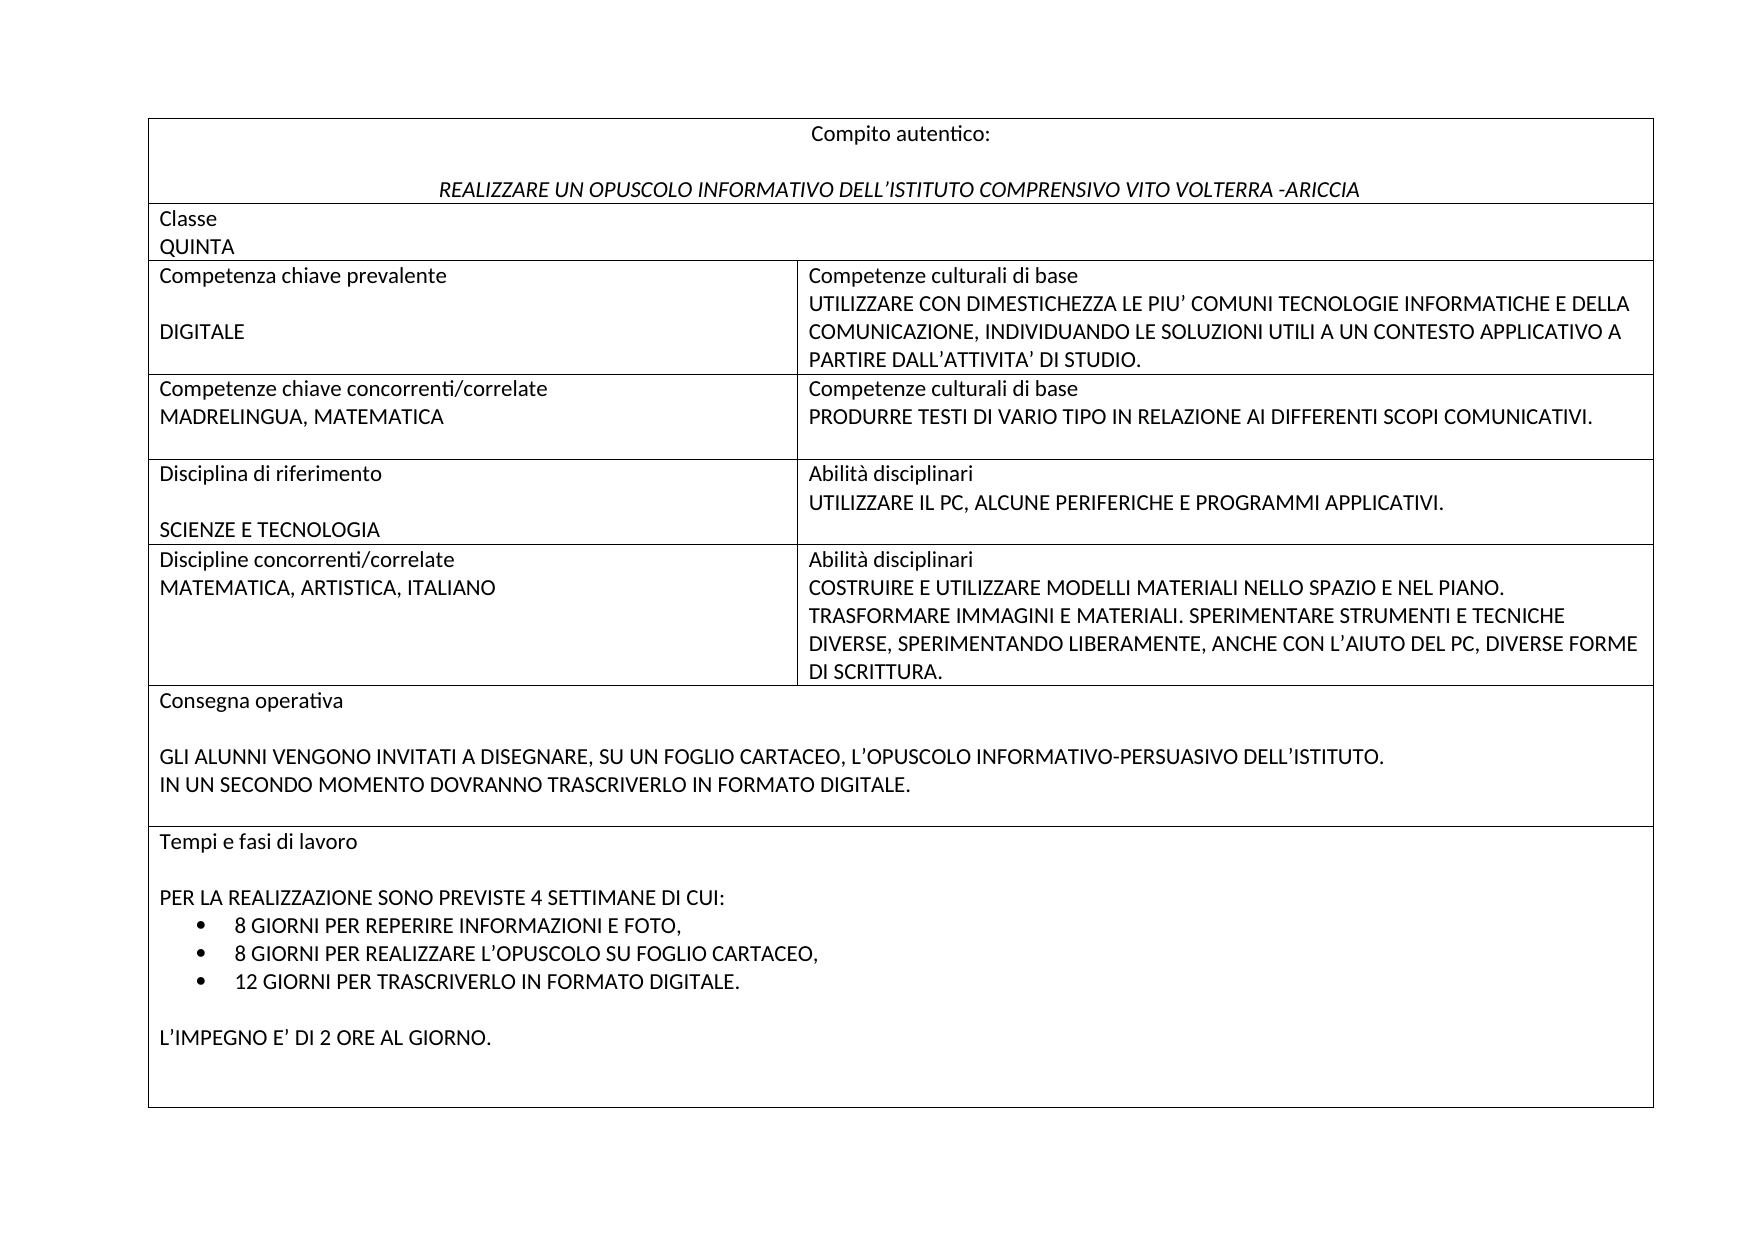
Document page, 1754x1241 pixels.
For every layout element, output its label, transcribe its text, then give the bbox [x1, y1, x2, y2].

table_cell Consegna operativa GLI ALUNNI VENGONO INVITATI A DISEGNARE, SU UN FOGLIO CARTACEO, L’OPUSCOLO INFORMATIVO-PERSUASIVO DELL’ISTITUTO. IN UN SECONDO MOMENTO DOVRANNO TRASCRIVERLO IN FORMATO DIGITALE. [149, 686, 1653, 826]
table_cell Discipline concorrenti/correlate MATEMATICA, ARTISTICA, ITALIANO [149, 545, 797, 685]
table_cell Abilità disciplinari UTILIZZARE IL PC, ALCUNE PERIFERICHE E PROGRAMMI APPLICATIVI. [798, 460, 1653, 544]
table_cell Tempi e fasi di lavoro PER LA REALIZZAZIONE SONO PREVISTE 4 SETTIMANE DI CUI: 8 GIORNI PER REPERIRE INFORMAZIONI E FOTO, 8 GIORNI PER REALIZZARE L’OPUSCOLO SU FOGLIO CARTACEO, 12 GIORNI PER TRASCRIVERLO IN FORMATO DIGITALE. L’IMPEGNO E’ DI 2 ORE AL GIORNO. [149, 827, 1653, 1107]
table_cell Competenza chiave prevalente DIGITALE [149, 261, 797, 373]
table_cell Abilità disciplinari COSTRUIRE E UTILIZZARE MODELLI MATERIALI NELLO SPAZIO E NEL PIANO. TRASFORMARE IMMAGINI E MATERIALI. SPERIMENTARE STRUMENTI E TECNICHE DIVERSE, SPERIMENTANDO LIBERAMENTE, ANCHE CON L’AIUTO DEL PC, DIVERSE FORME DI SCRITTURA. [798, 545, 1653, 685]
table_cell Competenze culturali di base UTILIZZARE CON DIMESTICHEZZA LE PIU’ COMUNI TECNOLOGIE INFORMATICHE E DELLA COMUNICAZIONE, INDIVIDUANDO LE SOLUZIONI UTILI A UN CONTESTO APPLICATIVO A PARTIRE DALL’ATTIVITA’ DI STUDIO. [798, 261, 1653, 373]
table_header Compito autentico: REALIZZARE UN OPUSCOLO INFORMATIVO DELL’ISTITUTO COMPRENSIVO VITO VOLTERRA -ARICCIA [149, 119, 1653, 203]
table_cell Competenze culturali di base PRODURRE TESTI DI VARIO TIPO IN RELAZIONE AI DIFFERENTI SCOPI COMUNICATIVI. [798, 375, 1653, 458]
table_cell Competenze chiave concorrenti/correlate MADRELINGUA, MATEMATICA [149, 375, 797, 458]
table_cell Disciplina di riferimento SCIENZE E TECNOLOGIA [149, 460, 797, 544]
table_cell Classe QUINTA [149, 204, 1653, 260]
